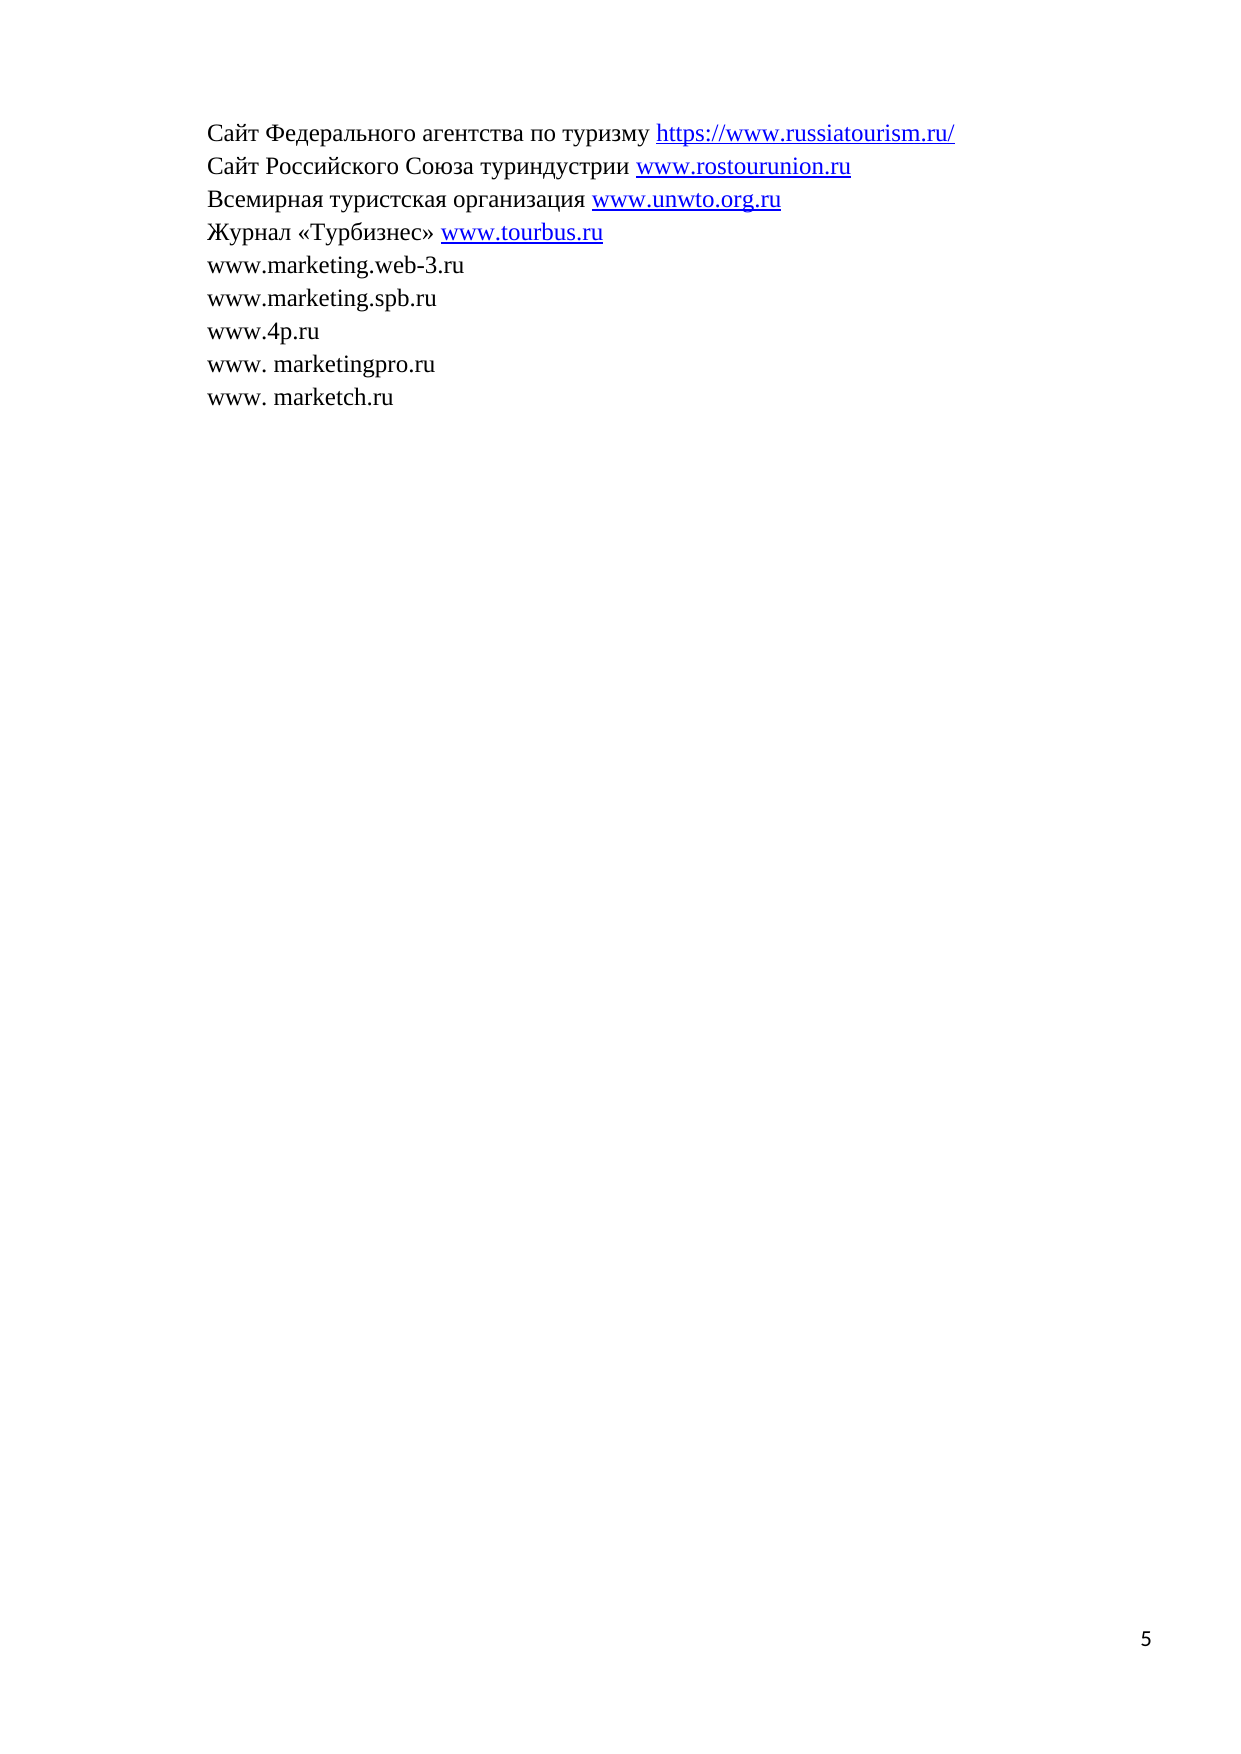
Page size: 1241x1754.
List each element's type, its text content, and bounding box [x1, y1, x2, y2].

text www.marketing.spb.ru [207, 283, 1152, 312]
text www.4p.ru [207, 316, 1152, 345]
text Всемирная туристская организация www.unwto.org.ru [207, 184, 1152, 213]
text Сайт Российского Союза туриндустрии www.rostourunion.ru [207, 151, 1152, 180]
text Сайт Федерального агентства по туризму https://www.russiatourism.ru/ [207, 118, 1152, 147]
text Журнал «Турбизнес» www.tourbus.ru [207, 217, 1152, 246]
text www. marketch.ru [207, 382, 1152, 411]
text www.marketing.web-3.ru [207, 250, 1152, 279]
text www. marketingpro.ru [207, 349, 1152, 378]
